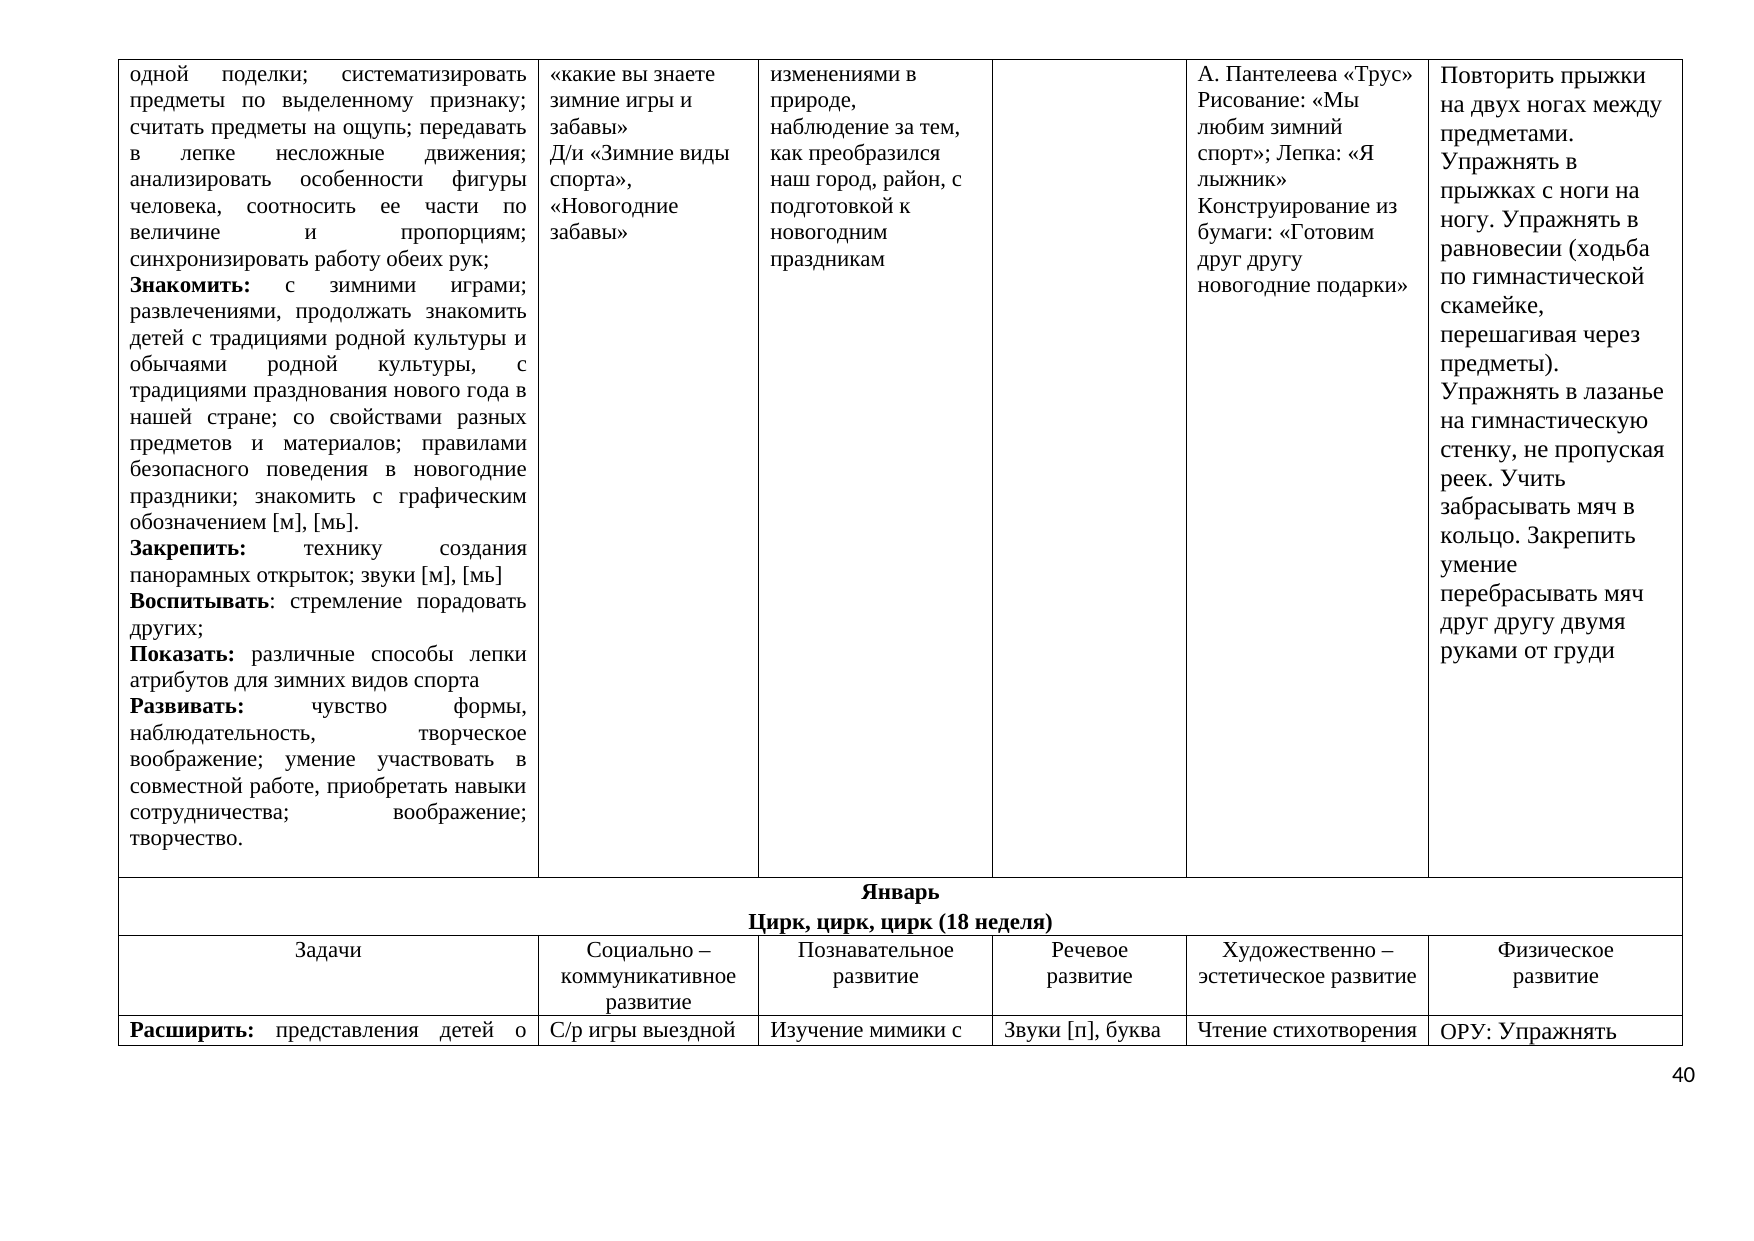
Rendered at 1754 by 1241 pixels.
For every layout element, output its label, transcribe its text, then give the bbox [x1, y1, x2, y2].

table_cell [993, 1016, 1186, 1044]
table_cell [759, 60, 992, 877]
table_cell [759, 1016, 992, 1044]
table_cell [1187, 60, 1428, 877]
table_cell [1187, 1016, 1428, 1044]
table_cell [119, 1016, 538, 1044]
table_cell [1429, 60, 1682, 877]
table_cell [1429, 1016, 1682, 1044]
table_cell Познавательное развитие [759, 936, 992, 1015]
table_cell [539, 1016, 758, 1044]
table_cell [539, 60, 758, 877]
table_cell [119, 60, 538, 877]
table_cell Задачи [119, 936, 538, 1015]
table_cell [993, 60, 1186, 877]
table_cell Социально – коммуникативное развитие [539, 936, 758, 1015]
table_cell Физическое развитие [1429, 936, 1682, 1015]
table_cell Речевое развитие [993, 936, 1186, 1015]
table_cell Художественно – эстетическое развитие [1187, 936, 1428, 1015]
table_cell Январь Цирк, цирк, цирк (18 неделя) [119, 878, 1682, 935]
